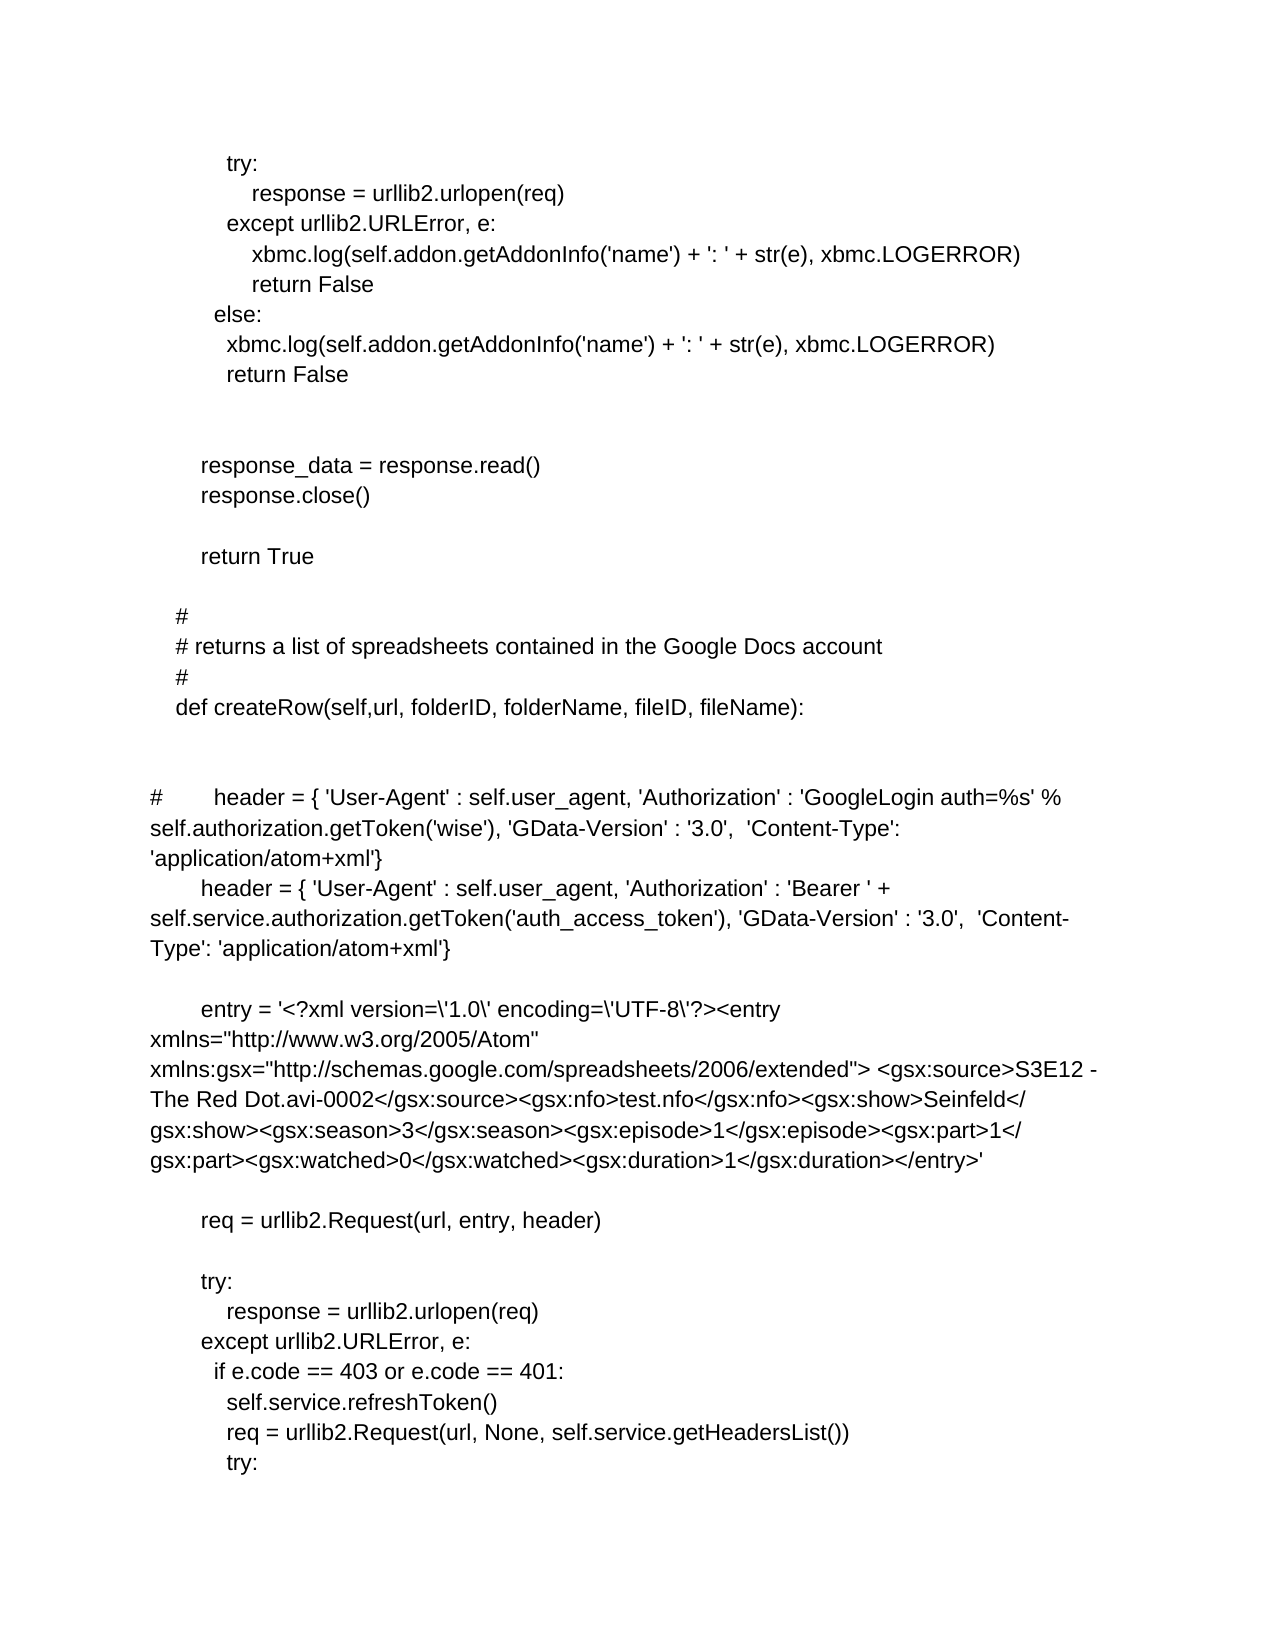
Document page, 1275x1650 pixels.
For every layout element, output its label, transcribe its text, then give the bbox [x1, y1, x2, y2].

text header = { 'User-Agent' : self.user_agent, 'Authorization' : 'Bearer ' + self.service.authorization.getToken('auth_access_token'), 'GData-Version' : '3.0', 'Content-Type': 'application/atom+xml'} [150, 875, 1125, 962]
text response = urllib2.urlopen(req) [150, 1298, 1125, 1324]
text except urllib2.URLError, e: [150, 210, 1125, 237]
text self.service.refreshToken() [150, 1388, 1125, 1415]
text return True [150, 543, 1125, 569]
text try: [150, 1449, 1125, 1475]
text if e.code == 403 or e.code == 401: [150, 1358, 1125, 1385]
text try: [150, 1268, 1125, 1294]
text try: [150, 150, 1125, 176]
text def createRow(self,url, folderID, folderName, fileID, fileName): [150, 694, 1125, 720]
text # [150, 663, 1125, 690]
text # [150, 603, 1125, 629]
text return False [150, 271, 1125, 297]
text response_data = response.read() [150, 452, 1125, 478]
text entry = '<?xml version=\'1.0\' encoding=\'UTF-8\'?><entry xmlns="http://www.w3.org/2005/Atom" xmlns:gsx="http://schemas.google.com/spreadsheets/2006/extended"> <gsx:source>S3E12 - The Red Dot.avi-0002</gsx:source><gsx:nfo>test.nfo</gsx:nfo><gsx:show>Seinfeld</gsx:show><gsx:season>3</gsx:season><gsx:episode>1</gsx:episode><gsx:part>1</gsx:part><gsx:watched>0</gsx:watched><gsx:duration>1</gsx:duration></entry>' [150, 996, 1125, 1173]
text req = urllib2.Request(url, None, self.service.getHeadersList()) [150, 1419, 1125, 1445]
text except urllib2.URLError, e: [150, 1328, 1125, 1354]
text # returns a list of spreadsheets contained in the Google Docs account [150, 633, 1125, 660]
text return False [150, 361, 1125, 388]
text req = urllib2.Request(url, entry, header) [150, 1207, 1125, 1234]
text else: [150, 301, 1125, 327]
text # header = { 'User-Agent' : self.user_agent, 'Authorization' : 'GoogleLogin auth=%s' % self.authorization.getToken('wise'), 'GData-Version' : '3.0', 'Content-Type': 'application/atom+xml'} [150, 784, 1125, 871]
text xbmc.log(self.addon.getAddonInfo('name') + ': ' + str(e), xbmc.LOGERROR) [150, 241, 1125, 267]
text response = urllib2.urlopen(req) [150, 180, 1125, 207]
text response.close() [150, 482, 1125, 509]
text xbmc.log(self.addon.getAddonInfo('name') + ': ' + str(e), xbmc.LOGERROR) [150, 331, 1125, 358]
